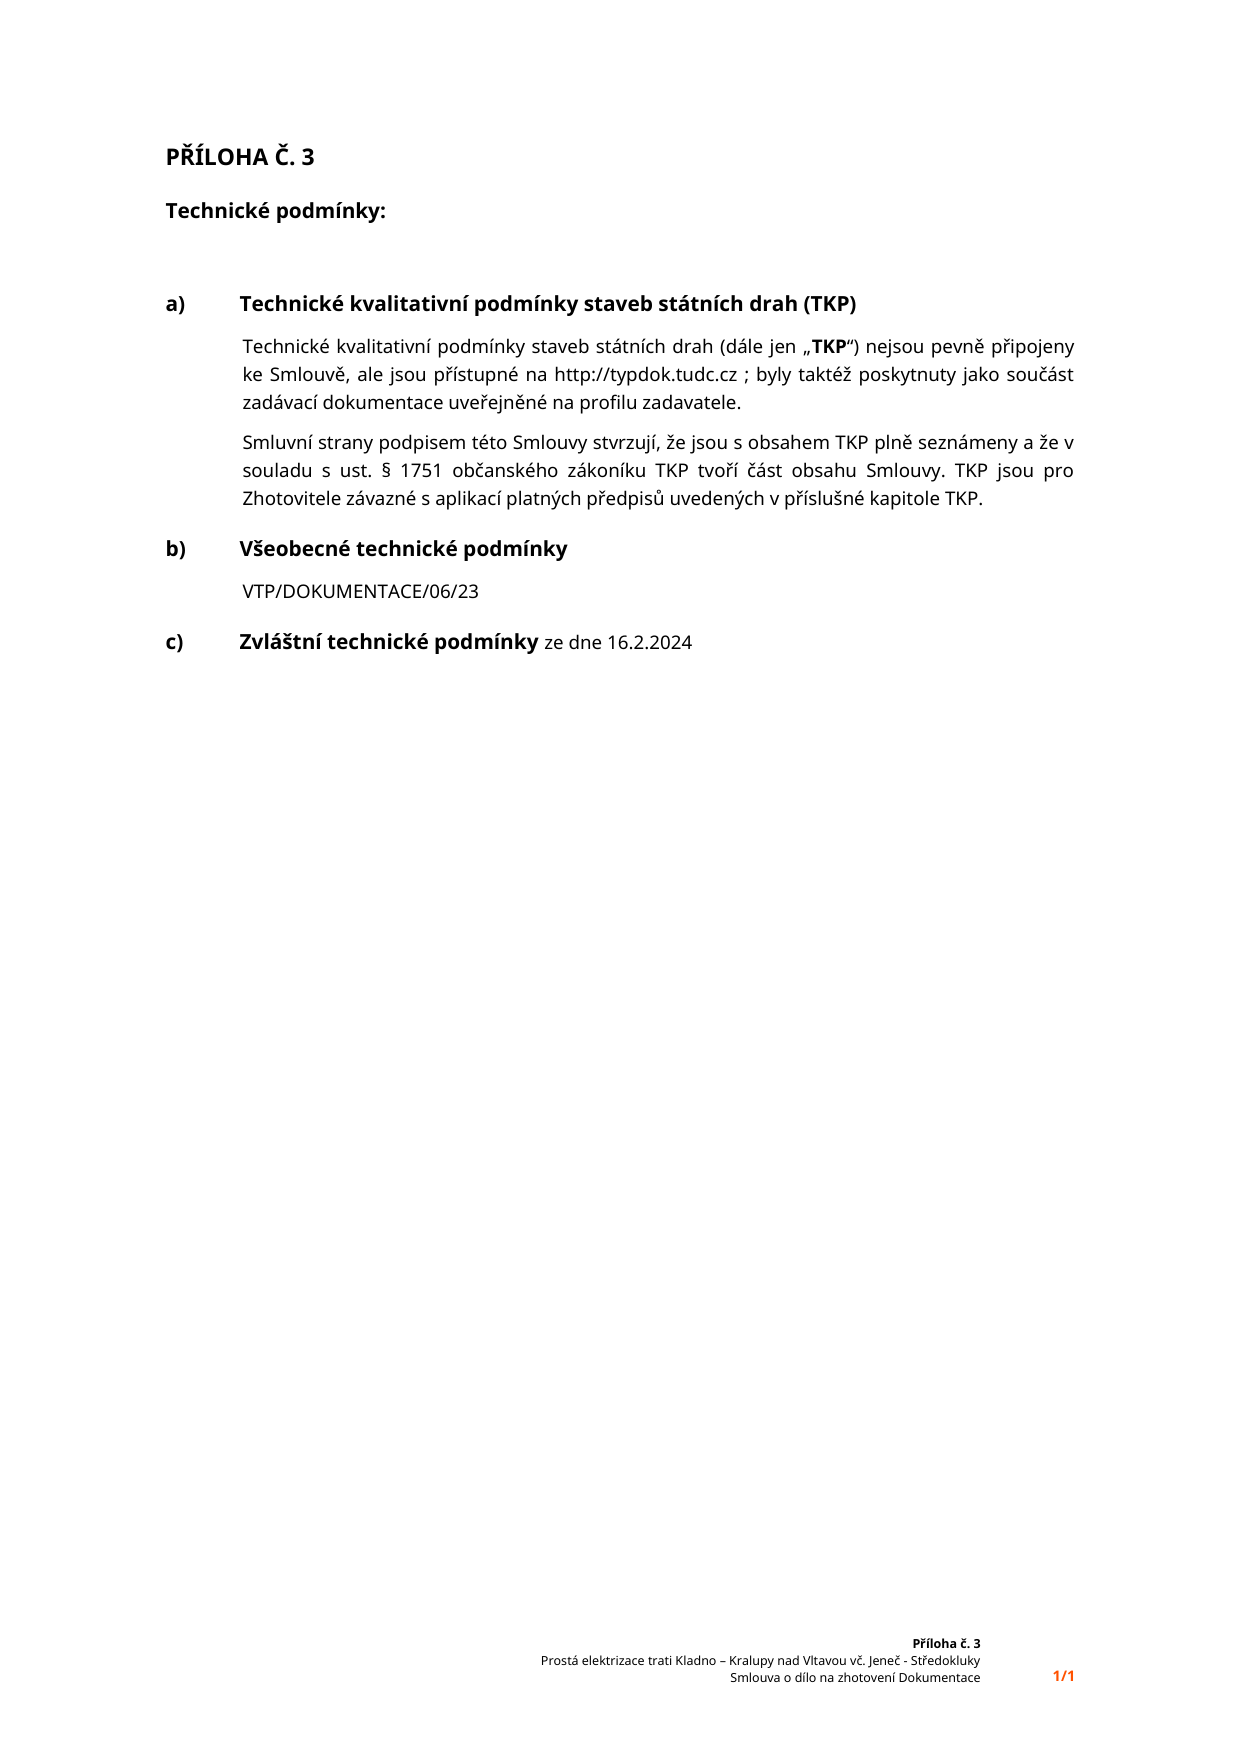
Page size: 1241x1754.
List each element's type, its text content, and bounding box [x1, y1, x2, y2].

text c) Zvláštní technické podmínky ze dne 16.2.2024 [165, 627, 1075, 655]
text Technické podmínky: [165, 197, 1075, 225]
text VTP/DOKUMENTACE/06/23 [242, 578, 1075, 604]
text Technické kvalitativní podmínky staveb státních drah (dále jen „TKP“) nejsou pevně připojeny ke Smlouvě, ale jsou přístupné na http://typdok.tudc.cz ; byly taktéž poskytnuty jako součást zadávací dokumentace uveřejněné na profilu zadavatele. [242, 333, 1075, 414]
text b) Všeobecné technické podmínky [165, 534, 1075, 563]
text Příloha č. 3 [165, 141, 1075, 173]
text Smluvní strany podpisem této Smlouvy stvrzují, že jsou s obsahem TKP plně seznámeny a že v souladu s ust. § 1751 občanského zákoníku TKP tvoří část obsahu Smlouvy. TKP jsou pro Zhotovitele závazné s aplikací platných předpisů uvedených v příslušné kapitole TKP. [242, 429, 1075, 511]
text a) Technické kvalitativní podmínky staveb státních drah (TKP) [165, 289, 1075, 318]
